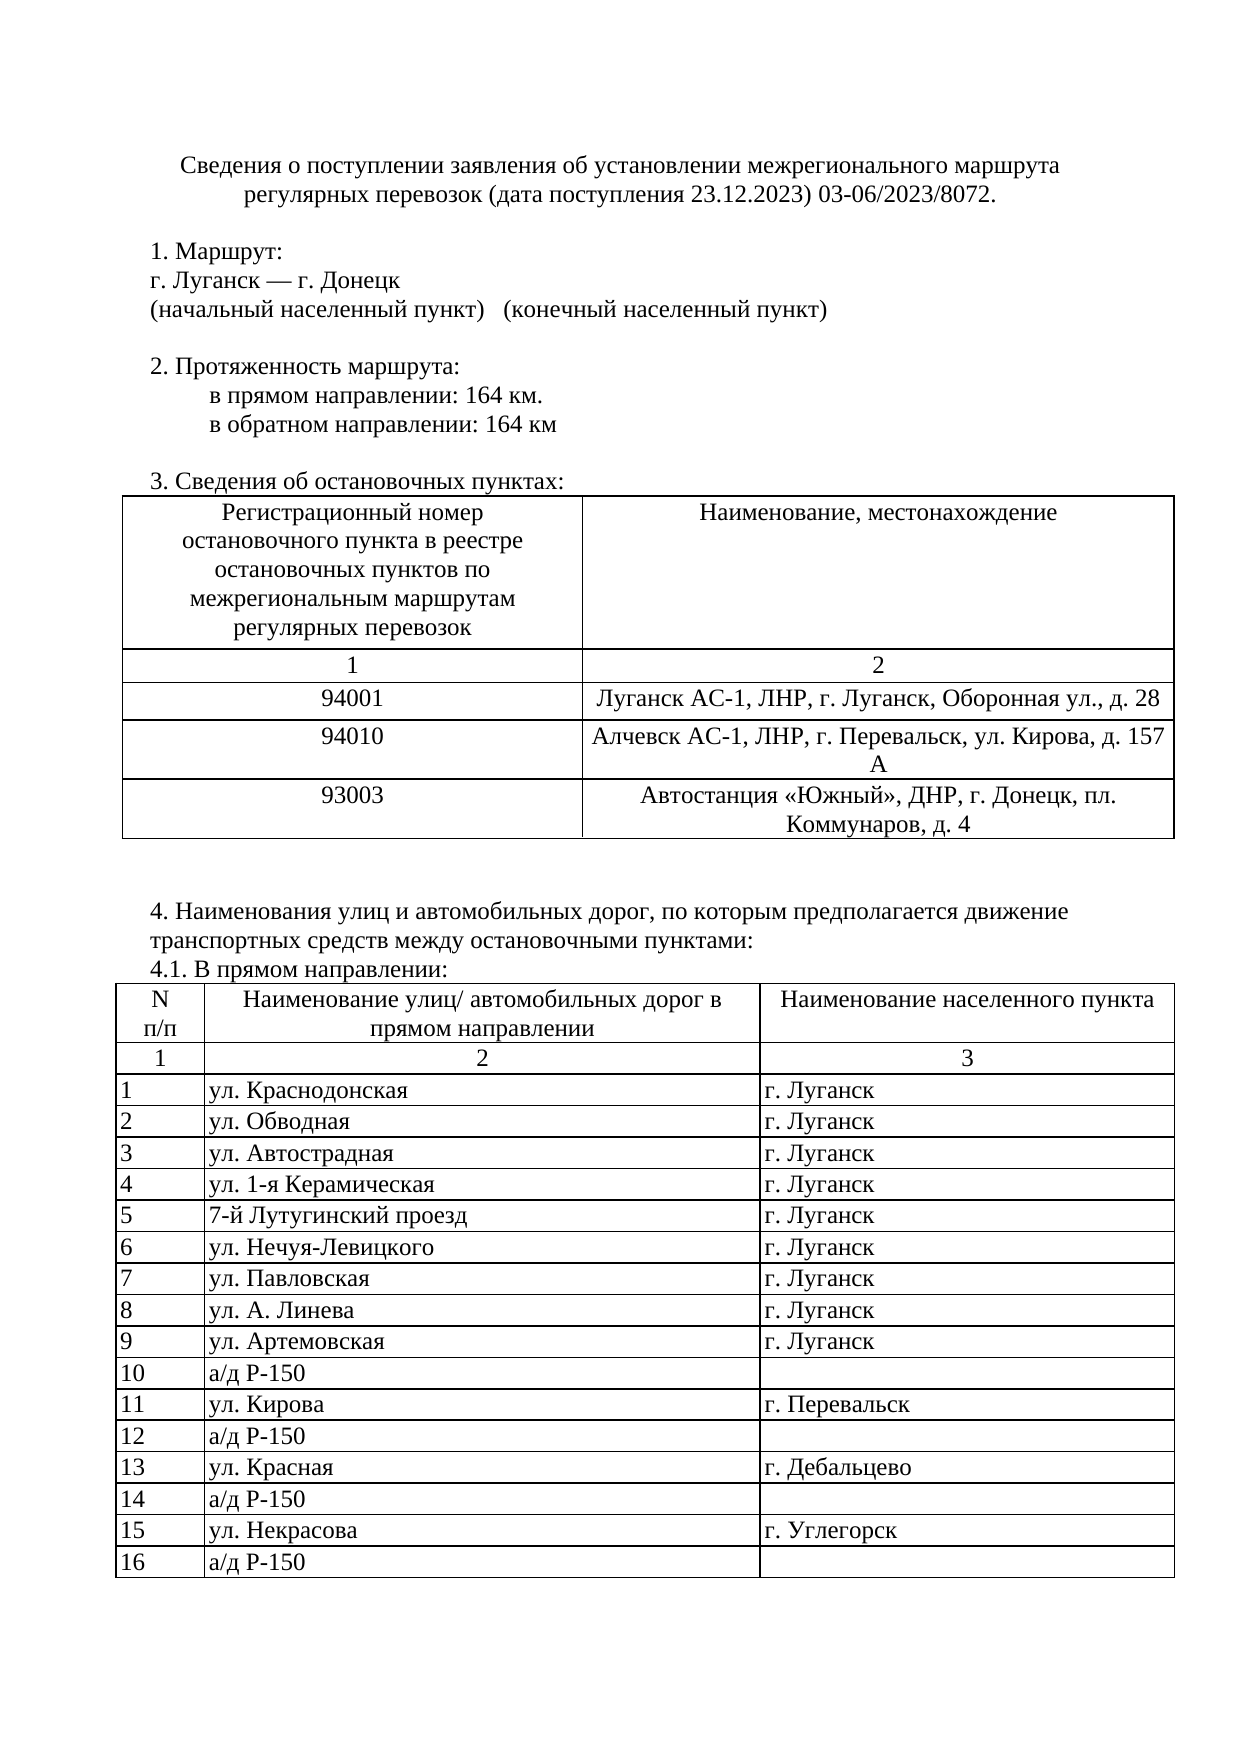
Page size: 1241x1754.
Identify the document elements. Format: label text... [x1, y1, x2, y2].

table_header Наименование улиц/ автомобильных дорог в прямом направлении [205, 984, 759, 1042]
table_cell ул. Артемовская [205, 1327, 759, 1356]
table_cell ул. Краснодонская [205, 1075, 759, 1105]
table_cell а/д Р-150 [205, 1421, 759, 1451]
table_cell 94001 [123, 683, 582, 719]
table_cell ул. 1-я Керамическая [205, 1169, 759, 1199]
table_cell 12 [117, 1421, 204, 1451]
text 4.1. В прямом направлении: [150, 954, 1090, 983]
table_cell 15 [117, 1515, 204, 1545]
table_cell [761, 1547, 1174, 1577]
table_cell 1 [123, 650, 582, 681]
table_cell 13 [117, 1452, 204, 1482]
text в прямом направлении: 164 км. [150, 380, 1090, 409]
table_cell г. Луганск [761, 1295, 1174, 1325]
table_cell ул. Нечуя-Левицкого [205, 1232, 759, 1262]
table_cell Луганск АС-1, ЛНР, г. Луганск, Оборонная ул., д. 28 [583, 683, 1173, 719]
table_cell 2 [583, 650, 1173, 681]
table_cell 4 [117, 1169, 204, 1199]
table_cell г. Луганск [761, 1075, 1174, 1105]
table_cell г. Луганск [761, 1138, 1174, 1168]
table_cell а/д Р-150 [205, 1484, 759, 1514]
table_cell ул. Автострадная [205, 1138, 759, 1168]
table_cell 11 [117, 1390, 204, 1419]
text 4. Наименования улиц и автомобильных дорог, по которым предполагается движение транспортных средств между остановочными пунктами: [150, 896, 1090, 954]
table_cell г. Луганск [761, 1169, 1174, 1199]
table_cell 3 [117, 1138, 204, 1168]
table_cell г. Перевальск [761, 1390, 1174, 1419]
table_cell [761, 1421, 1174, 1451]
table_cell г. Луганск [761, 1201, 1174, 1231]
table_cell 1 [117, 1043, 204, 1073]
table_cell ул. Обводная [205, 1106, 759, 1136]
text 1. Маршрут: [150, 236, 1090, 265]
table_cell а/д Р-150 [205, 1547, 759, 1577]
table_cell г. Углегорск [761, 1515, 1174, 1545]
table_cell г. Луганск [761, 1264, 1174, 1293]
table_cell Алчевск АС-1, ЛНР, г. Перевальск, ул. Кирова, д. 157 А [583, 721, 1173, 778]
table_cell 7-й Лутугинский проезд [205, 1201, 759, 1231]
table_cell ул. Павловская [205, 1264, 759, 1293]
table_cell 3 [761, 1043, 1174, 1073]
table_cell 2 [117, 1106, 204, 1136]
table_cell 6 [117, 1232, 204, 1262]
text 3. Сведения об остановочных пунктах: [150, 466, 1090, 495]
table_cell Автостанция «Южный», ДНР, г. Донецк, пл. Коммунаров, д. 4 [583, 780, 1173, 837]
text в обратном направлении: 164 км [150, 409, 1090, 437]
table_cell г. Луганск [761, 1106, 1174, 1136]
text г. Луганск — г. Донецк [150, 265, 1090, 294]
table_cell ул. Кирова [205, 1390, 759, 1419]
table_cell 7 [117, 1264, 204, 1293]
table_cell 8 [117, 1295, 204, 1325]
table_header Наименование населенного пункта [761, 984, 1174, 1042]
table_cell 16 [117, 1547, 204, 1577]
table_header N п/п [117, 984, 204, 1042]
table_cell ул. А. Линева [205, 1295, 759, 1325]
table_cell 14 [117, 1484, 204, 1514]
table_cell 10 [117, 1358, 204, 1388]
text (начальный населенный пункт) (конечный населенный пункт) [150, 294, 1090, 322]
text Сведения о поступлении заявления об установлении межрегионального маршрута регулярных перевозок (дата поступления 23.12.2023) 03-06/2023/8072. [150, 150, 1090, 207]
table_cell 93003 [123, 780, 582, 837]
table_cell 94010 [123, 721, 582, 778]
table_cell 9 [117, 1327, 204, 1356]
table_cell 2 [205, 1043, 759, 1073]
table_cell [761, 1358, 1174, 1388]
table_cell 1 [117, 1075, 204, 1105]
table_cell [761, 1484, 1174, 1514]
table_header Регистрационный номер остановочного пункта в реестре остановочных пунктов по межрегиональным маршрутам регулярных перевозок [123, 497, 582, 648]
table_cell г. Луганск [761, 1327, 1174, 1356]
table_cell 5 [117, 1201, 204, 1231]
text 2. Протяженность маршрута: [150, 351, 1090, 380]
table_cell ул. Красная [205, 1452, 759, 1482]
table_cell г. Дебальцево [761, 1452, 1174, 1482]
table_cell г. Луганск [761, 1232, 1174, 1262]
table_header Наименование, местонахождение [583, 497, 1173, 648]
table_cell а/д Р-150 [205, 1358, 759, 1388]
table_cell ул. Некрасова [205, 1515, 759, 1545]
